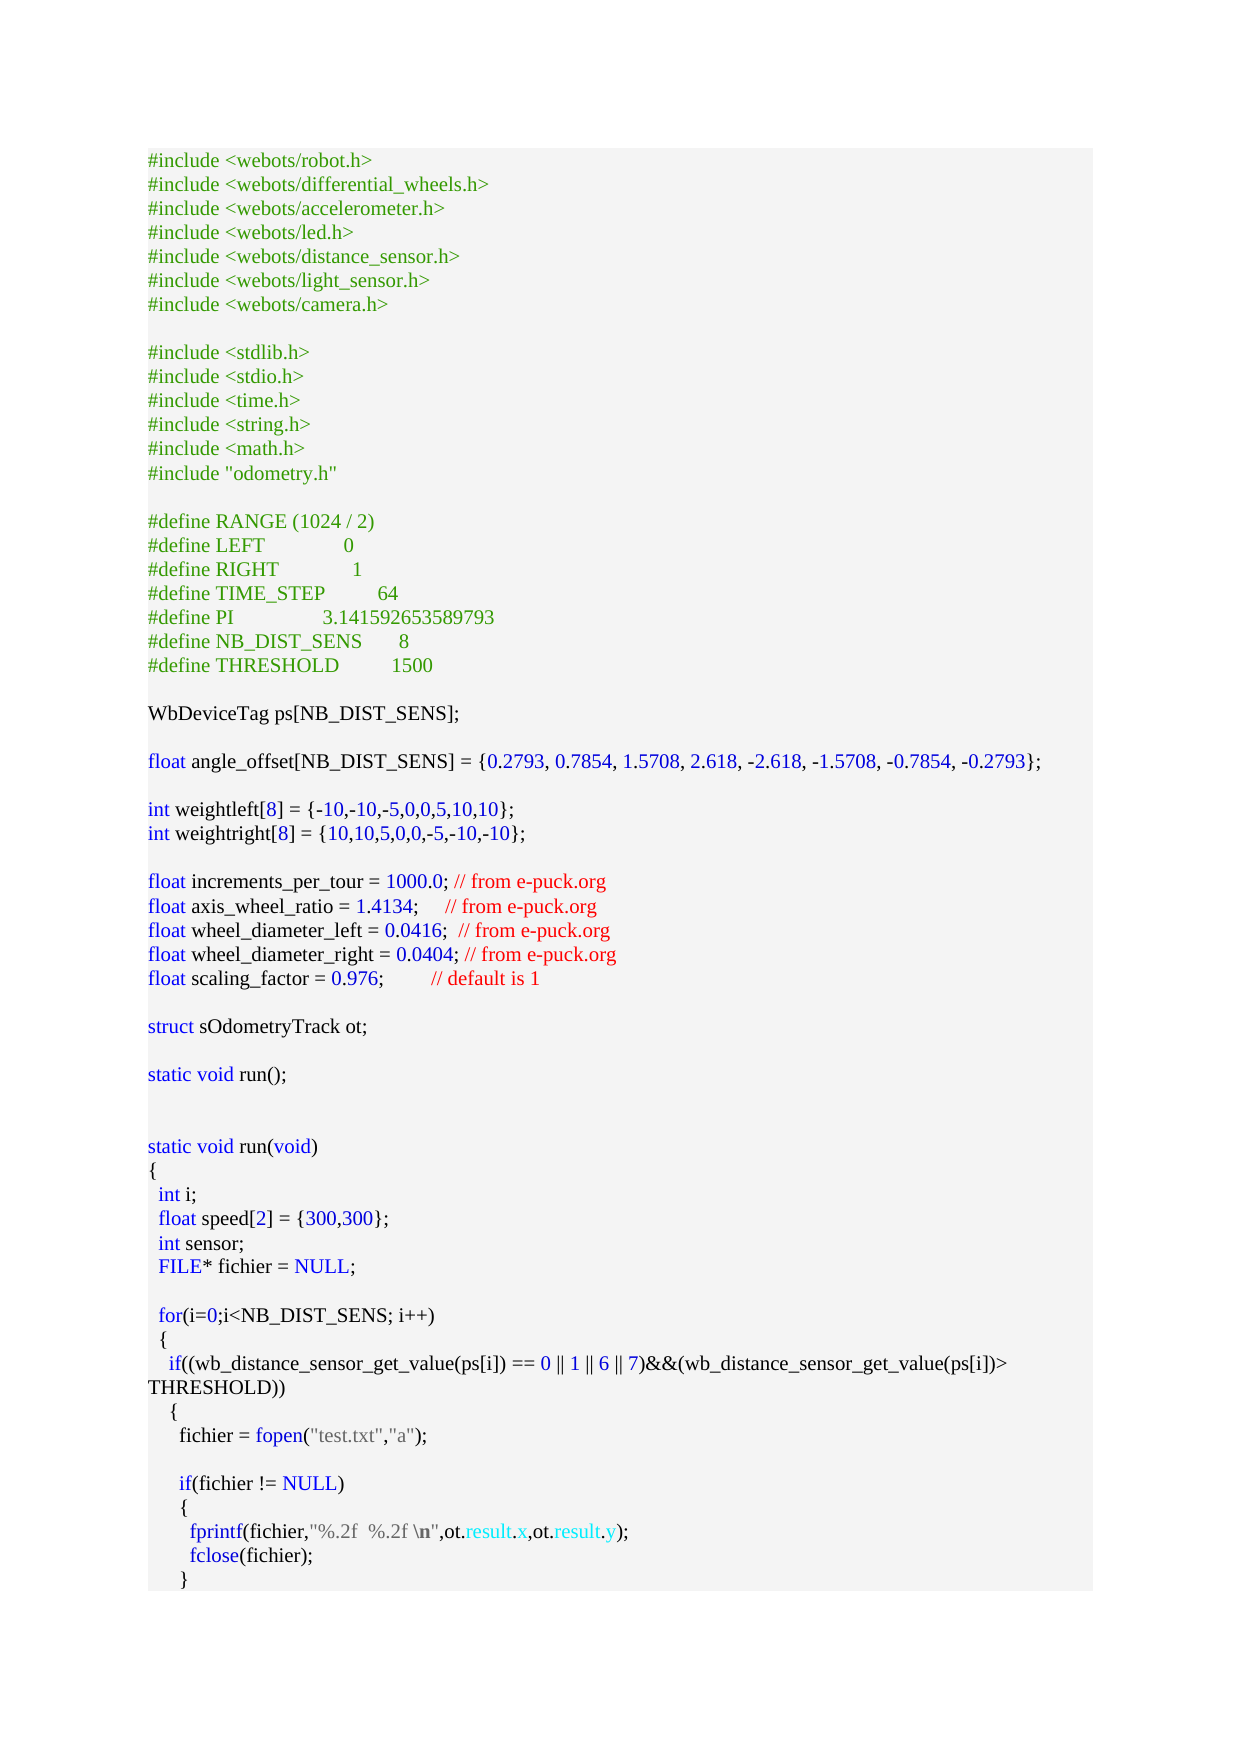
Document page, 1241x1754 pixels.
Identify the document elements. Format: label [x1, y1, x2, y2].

text [148, 148, 1093, 1591]
